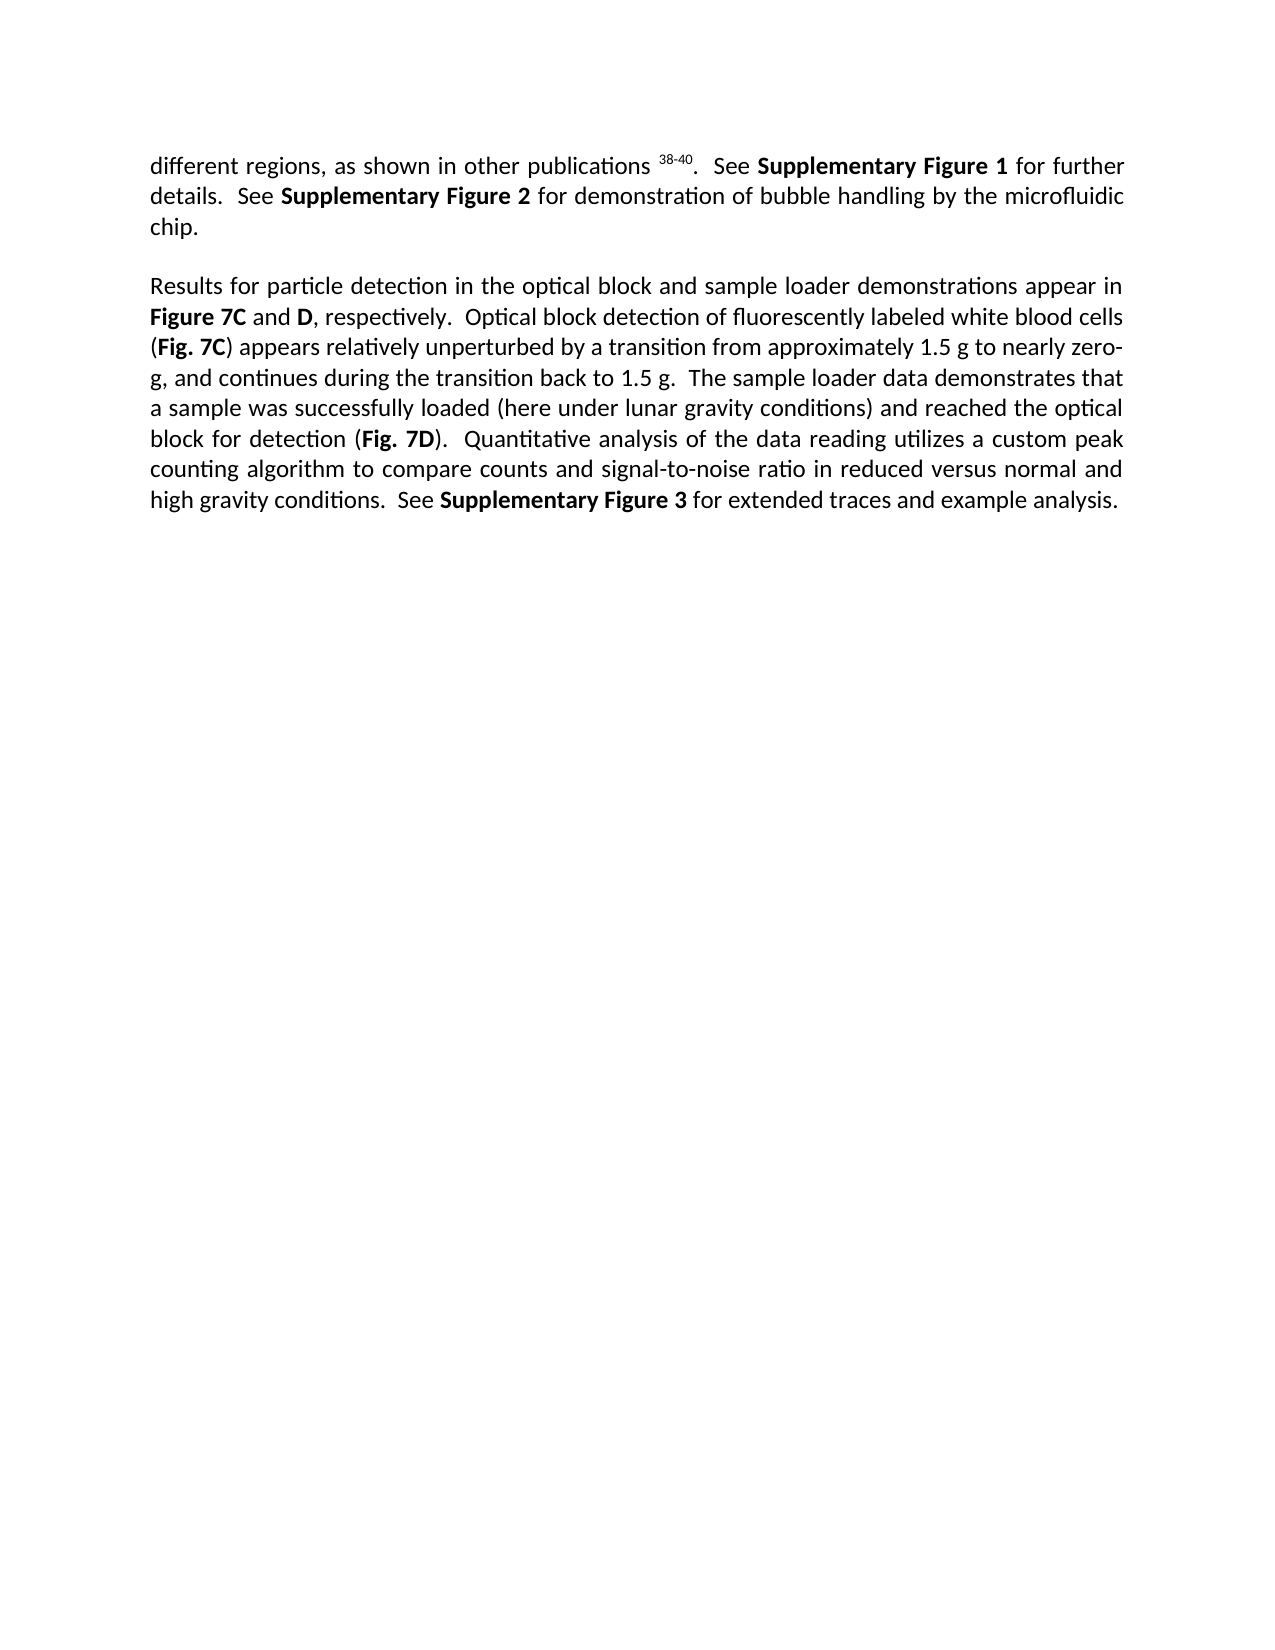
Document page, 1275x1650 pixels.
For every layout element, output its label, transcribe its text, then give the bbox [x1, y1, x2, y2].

text Results for particle detection in the optical block and sample loader demonstrations appear in Figure 7C and D, respectively. Optical block detection of fluorescently labeled white blood cells (Fig. 7C) appears relatively unperturbed by a transition from approximately 1.5 g to nearly zero-g, and continues during the transition back to 1.5 g. The sample loader data demonstrates that a sample was successfully loaded (here under lunar gravity conditions) and reached the optical block for detection (Fig. 7D). Quantitative analysis of the data reading utilizes a custom peak counting algorithm to compare counts and signal-to-noise ratio in reduced versus normal and high gravity conditions. See Supplementary Figure 3 for extended traces and example analysis. [150, 270, 1125, 514]
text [150, 150, 1125, 242]
